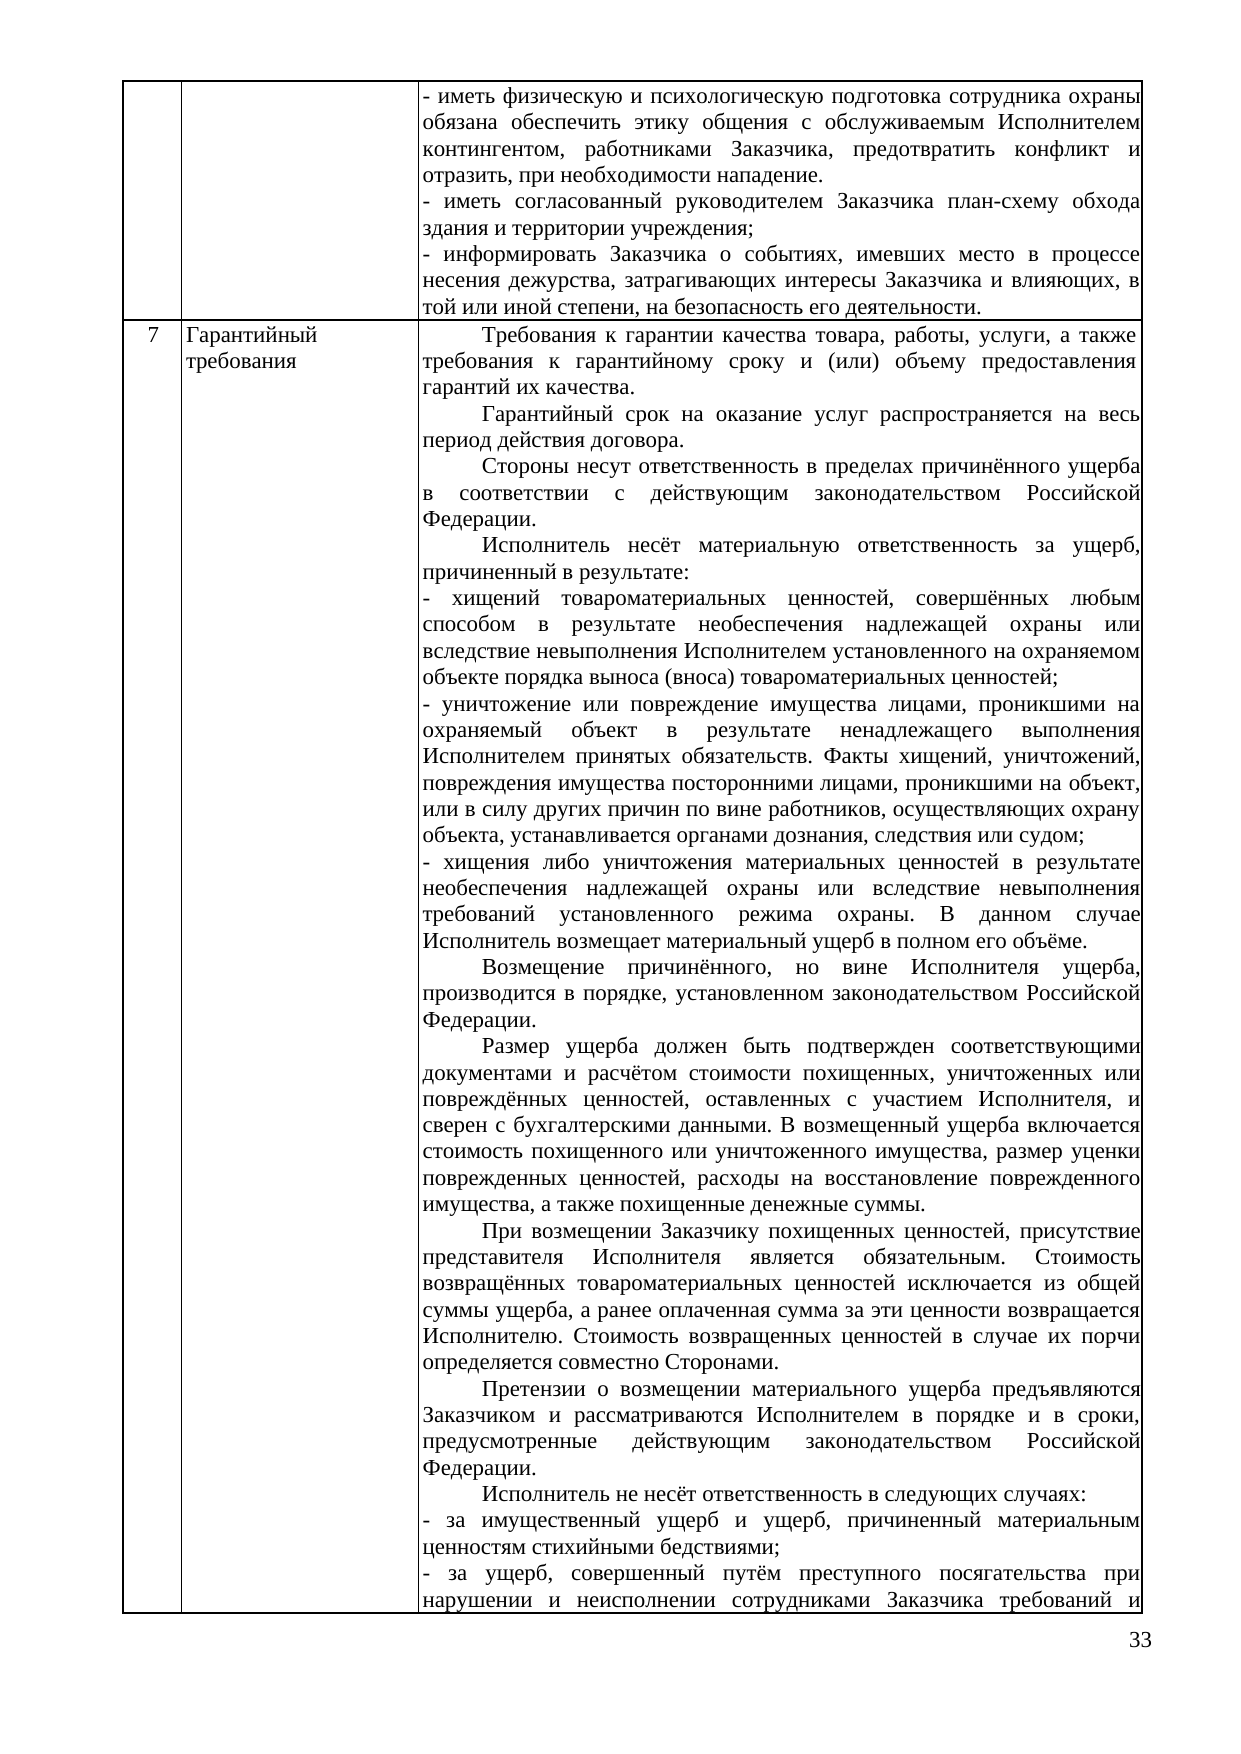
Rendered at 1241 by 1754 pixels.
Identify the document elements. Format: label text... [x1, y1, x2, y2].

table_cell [182, 321, 418, 1612]
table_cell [182, 82, 418, 319]
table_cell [419, 82, 1141, 319]
table_cell 5 [124, 82, 181, 319]
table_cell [419, 321, 1141, 1612]
table_cell 7 [124, 321, 181, 1612]
